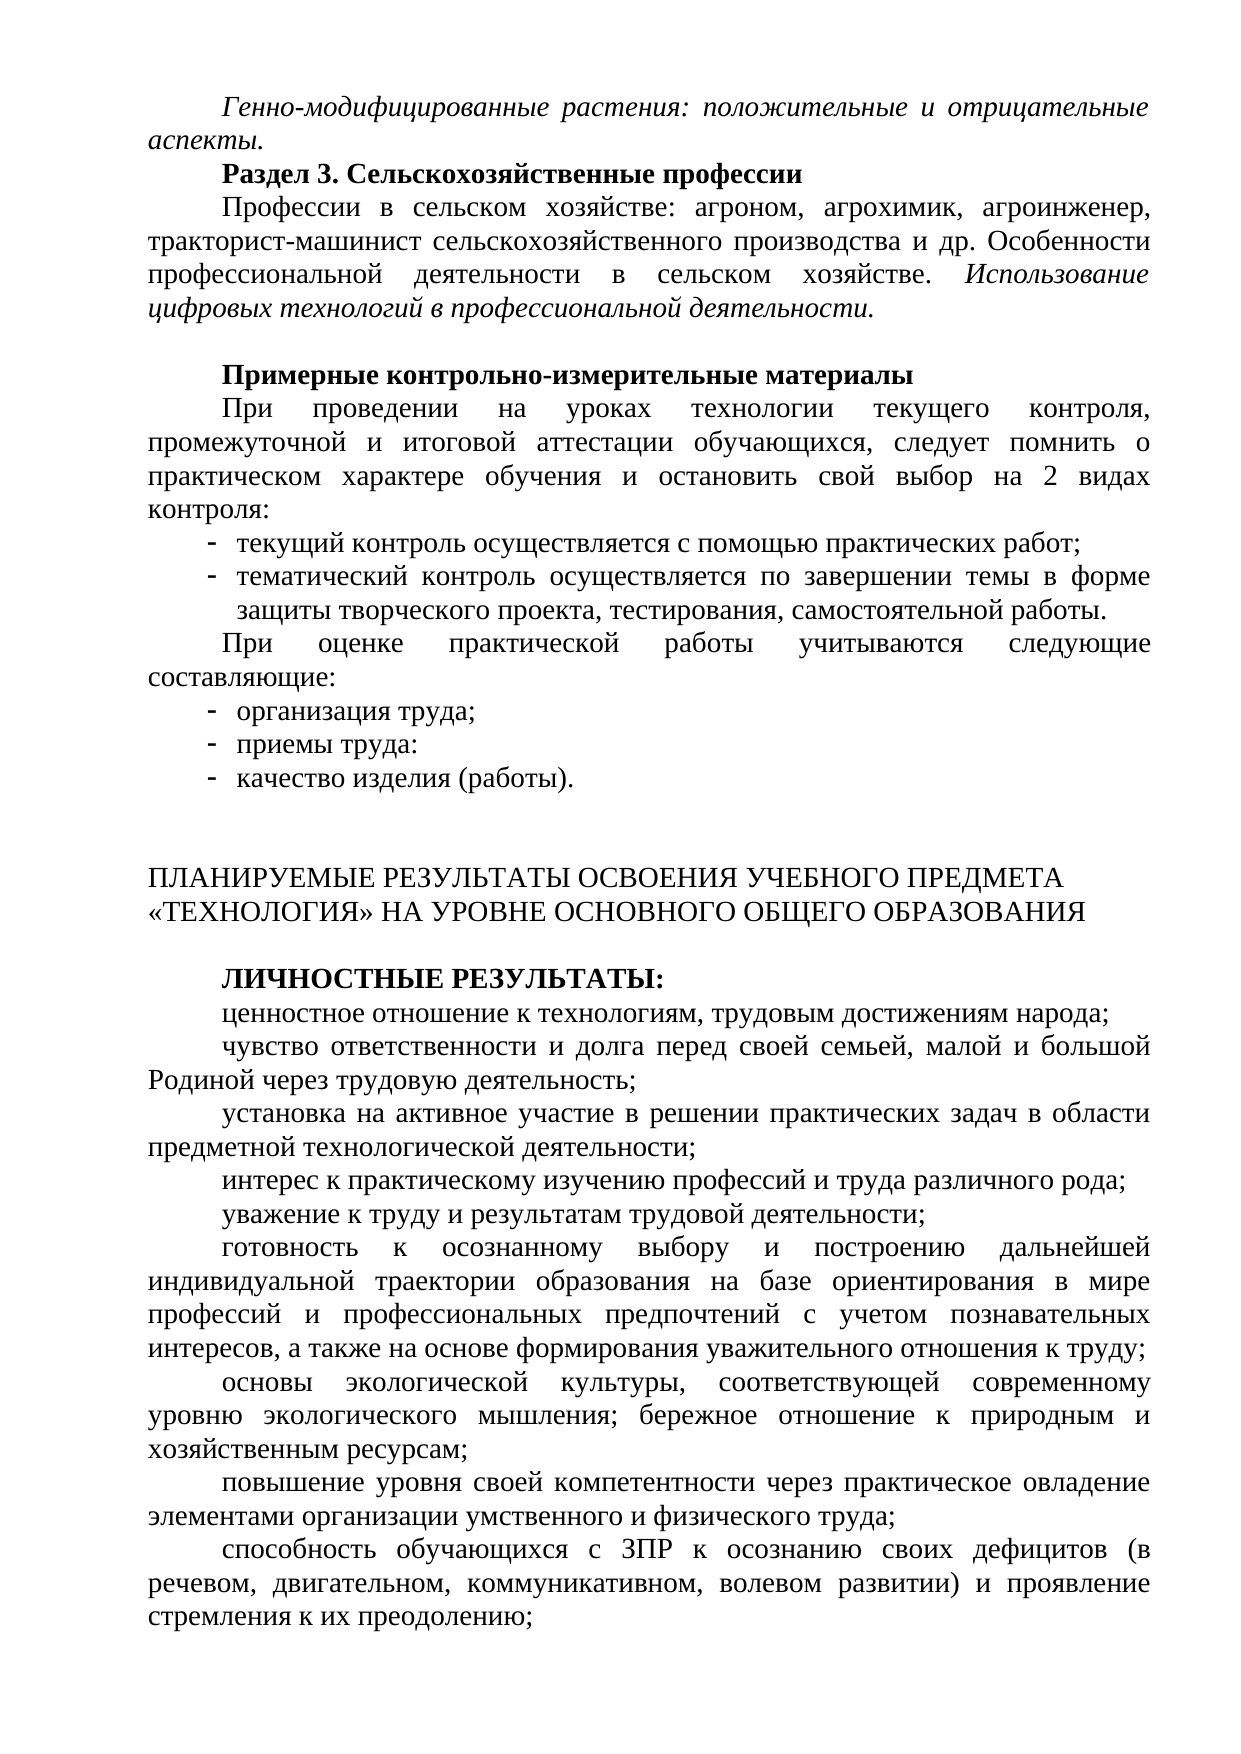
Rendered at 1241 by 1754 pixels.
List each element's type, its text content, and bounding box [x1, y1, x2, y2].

list текущий контроль осуществляется с помощью практических работ; [207, 525, 1152, 558]
text повышение уровня своей компетентности через практическое овладение элементами организации умственного и физического труда; [148, 1464, 1152, 1531]
text При проведении на уроках технологии текущего контроля, промежуточной и итоговой аттестации обучающихся, следует помнить о практическом характере обучения и остановить свой выбор на 2 видах контроля: [148, 391, 1152, 525]
text ПЛАНИРУЕМЫЕ РЕЗУЛЬТАТЫ ОСВОЕНИЯ УЧЕБНОГО ПРЕДМЕТА «ТЕХНОЛОГИЯ» НА УРОВНЕ ОСНОВНОГО ОБЩЕГО ОБРАЗОВАНИЯ [148, 861, 1152, 928]
text чувство ответственности и долга перед своей семьей, малой и большой Родиной через трудовую деятельность; [148, 1028, 1152, 1095]
text Профессии в сельском хозяйстве: агроном, агрохимик, агроинженер, тракторист-машинист сельскохозяйственного производства и др. Особенности профессиональной деятельности в сельском хозяйстве. Использование цифровых технологий в профессиональной деятельности. [148, 189, 1152, 323]
text установка на активное участие в решении практических задач в области предметной технологической деятельности; [148, 1095, 1152, 1162]
text готовность к осознанному выбору и построению дальнейшей индивидуальной траектории образования на базе ориентирования в мире профессий и профессиональных предпочтений с учетом познавательных интересов, а также на основе формирования уважительного отношения к труду; [148, 1229, 1152, 1364]
text способность обучающихся с ЗПР к осознанию своих дефицитов (в речевом, двигательном, коммуникативном, волевом развитии) и проявление стремления к их преодолению; [148, 1531, 1152, 1632]
text Генно-модифицированные растения: положительные и отрицательные аспекты. [148, 89, 1152, 156]
list организация труда; [207, 693, 1152, 726]
text основы экологической культуры, соответствующей современному уровню экологического мышления; бережное отношение к природным и хозяйственным ресурсам; [148, 1364, 1152, 1464]
text интерес к практическому изучению профессий и труда различного рода; [148, 1162, 1152, 1196]
list качество изделия (работы). [207, 760, 1152, 793]
text Личностные результаты: [148, 961, 1152, 995]
text Раздел 3. Сельскохозяйственные профессии [148, 156, 1152, 189]
list тематический контроль осуществляется по завершении темы в форме защиты творческого проекта, тестирования, самостоятельной работы. [207, 558, 1152, 626]
text Примерные контрольно-измерительные материалы [148, 357, 1152, 391]
text уважение к труду и результатам трудовой деятельности; [148, 1196, 1152, 1229]
text При оценке практической работы учитываются следующие составляющие: [148, 626, 1152, 693]
text ценностное отношение к технологиям, трудовым достижениям народа; [148, 995, 1152, 1028]
list приемы труда: [207, 726, 1152, 760]
